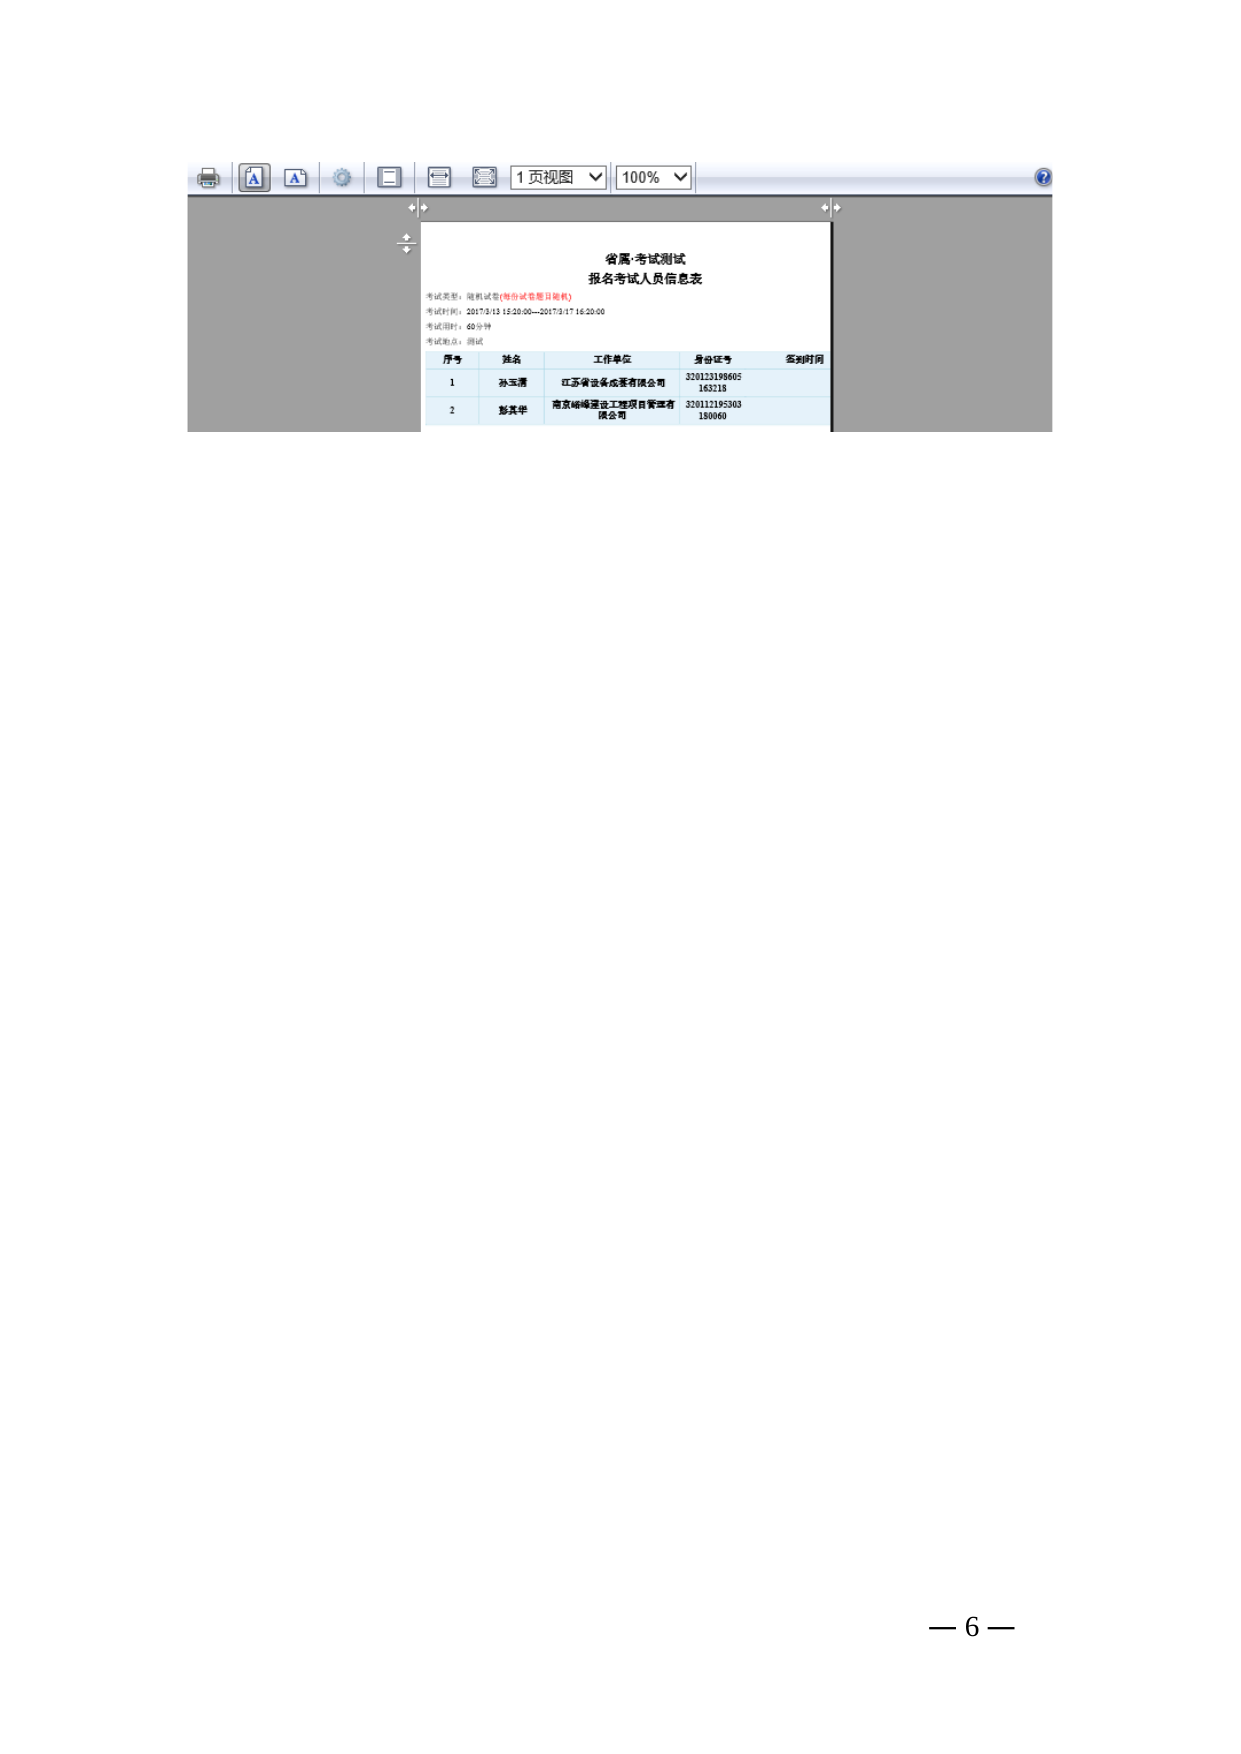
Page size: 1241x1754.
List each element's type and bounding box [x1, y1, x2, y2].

picture [187, 162, 1053, 432]
